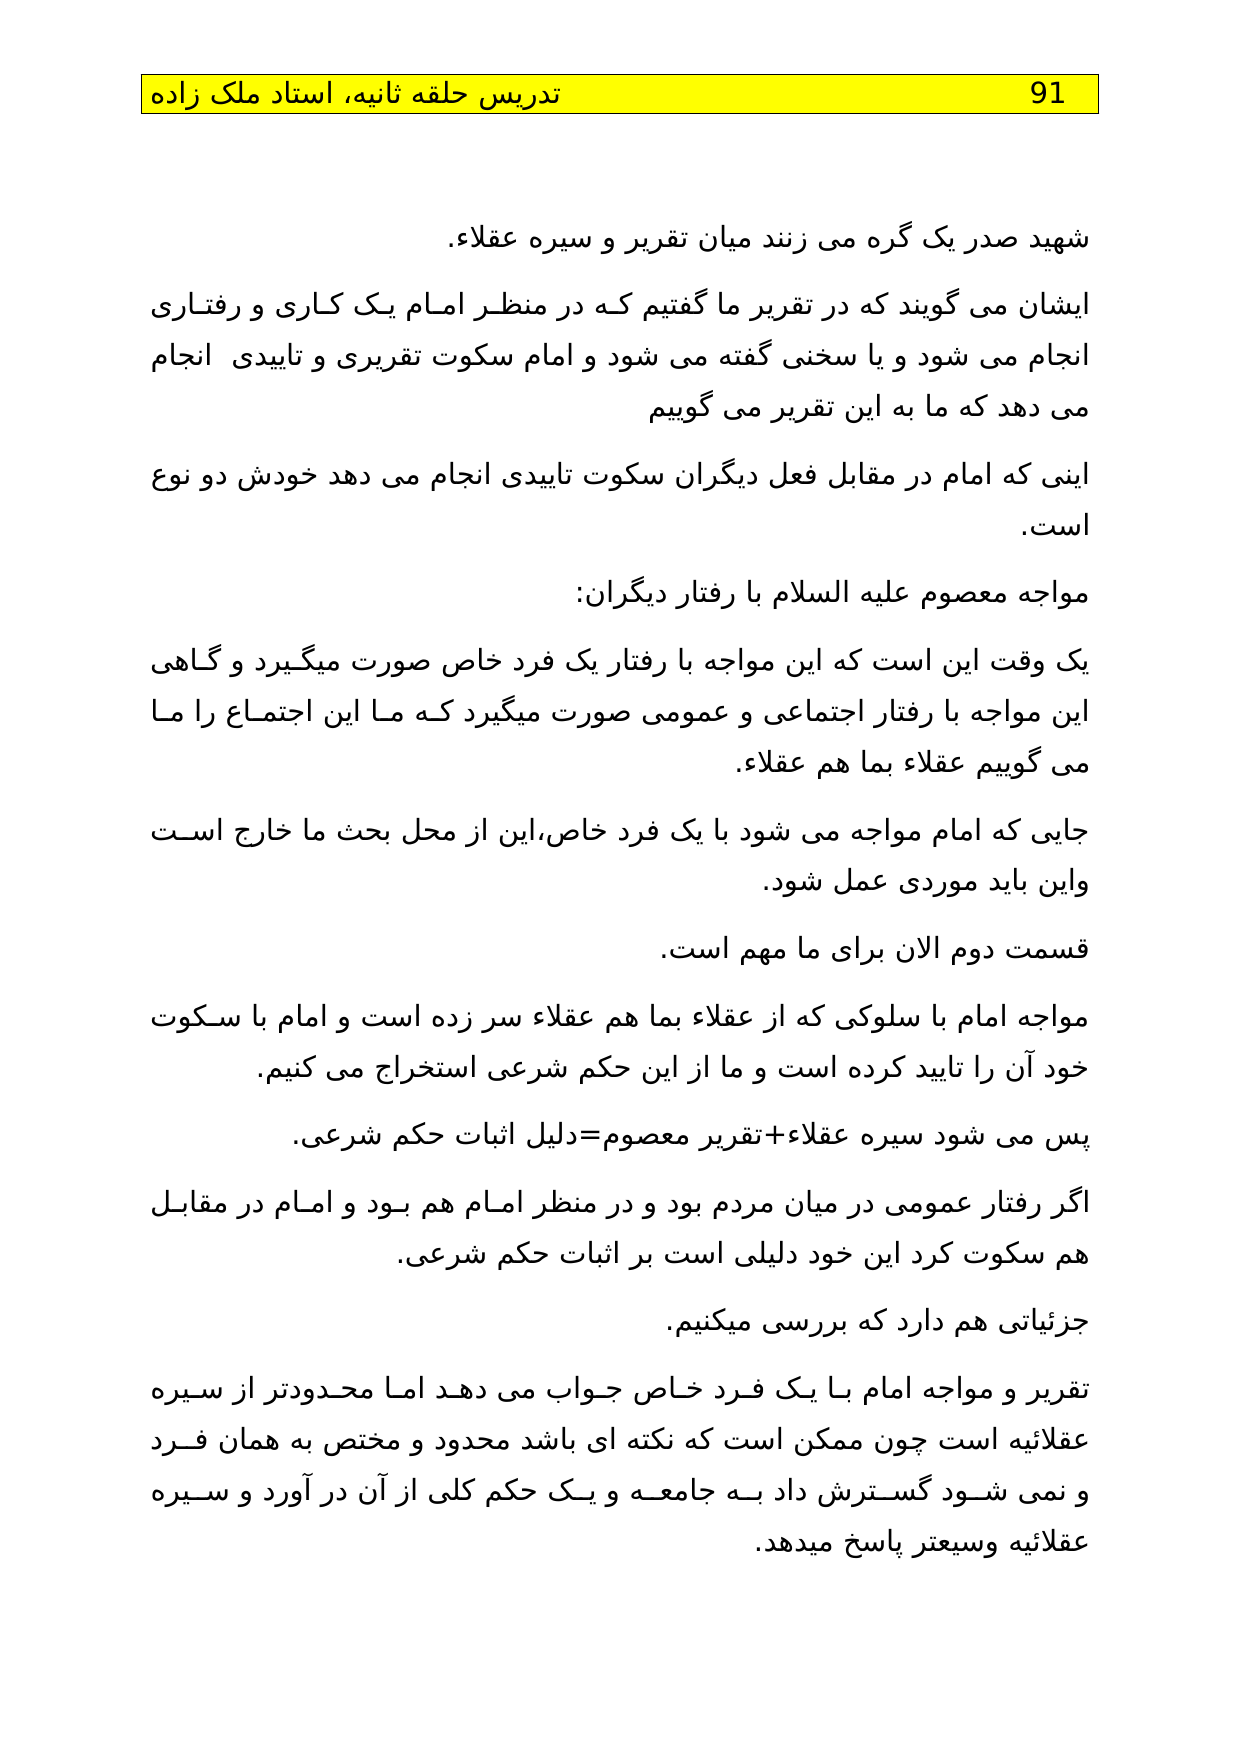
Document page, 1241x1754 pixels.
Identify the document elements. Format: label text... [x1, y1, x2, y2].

text یک وقت این است که این مواجه با رفتار یک فرد خاص صورت میگیرد و گاهی این مواجه با رفتار اجتماعی و عمومی صورت میگیرد که ما این اجتماع را ما می گوییم عقلاء بما هم عقلاء. [150, 643, 1090, 779]
text جزئیاتی هم دارد که بررسی میکنیم. [150, 1304, 1090, 1338]
text مواجه امام با سلوکی که از عقلاء بما هم عقلاء سر زده است و امام با سکوت خود آن را تایید کرده است و ما از این حکم شرعی استخراج می کنیم. [150, 999, 1090, 1084]
text پس می شود سیره عقلاء+تقریر معصوم=دلیل اثبات حکم شرعی. [150, 1117, 1090, 1151]
text ایشان می گویند که در تقریر ما گفتیم که در منظر امام یک کاری و رفتاری انجام می شود و یا سخنی گفته می شود و امام سکوت تقریری و تاییدی انجام می دهد که ما به این تقریر می گوییم [150, 288, 1090, 423]
text جایی که امام مواجه می شود با یک فرد خاص،این از محل بحث ما خارج است واین باید موردی عمل شود. [150, 813, 1090, 898]
text تقریر و مواجه امام با یک فرد خاص جواب می دهد اما محدودتر از سیره عقلائیه است چون ممکن است که نکته ای باشد محدود و مختص به همان فرد و نمی شود گسترش داد به جامعه و یک حکم کلی از آن در آورد و سیره عقلائیه وسیعتر پاسخ میدهد. [150, 1371, 1090, 1558]
text اگر رفتار عمومی در میان مردم بود و در منظر امام هم بود و امام در مقابل هم سکوت کرد این خود دلیلی است بر اثبات حکم شرعی. [150, 1185, 1090, 1270]
text شهید صدر یک گره می زنند میان تقریر و سیره عقلاء. [150, 220, 1090, 254]
text اینی که امام در مقابل فعل دیگران سکوت تاییدی انجام می دهد خودش دو نوع است. [150, 457, 1090, 542]
text مواجه معصوم علیه السلام با رفتار دیگران: [150, 576, 1090, 610]
text قسمت دوم الان برای ما مهم است. [150, 931, 1090, 965]
